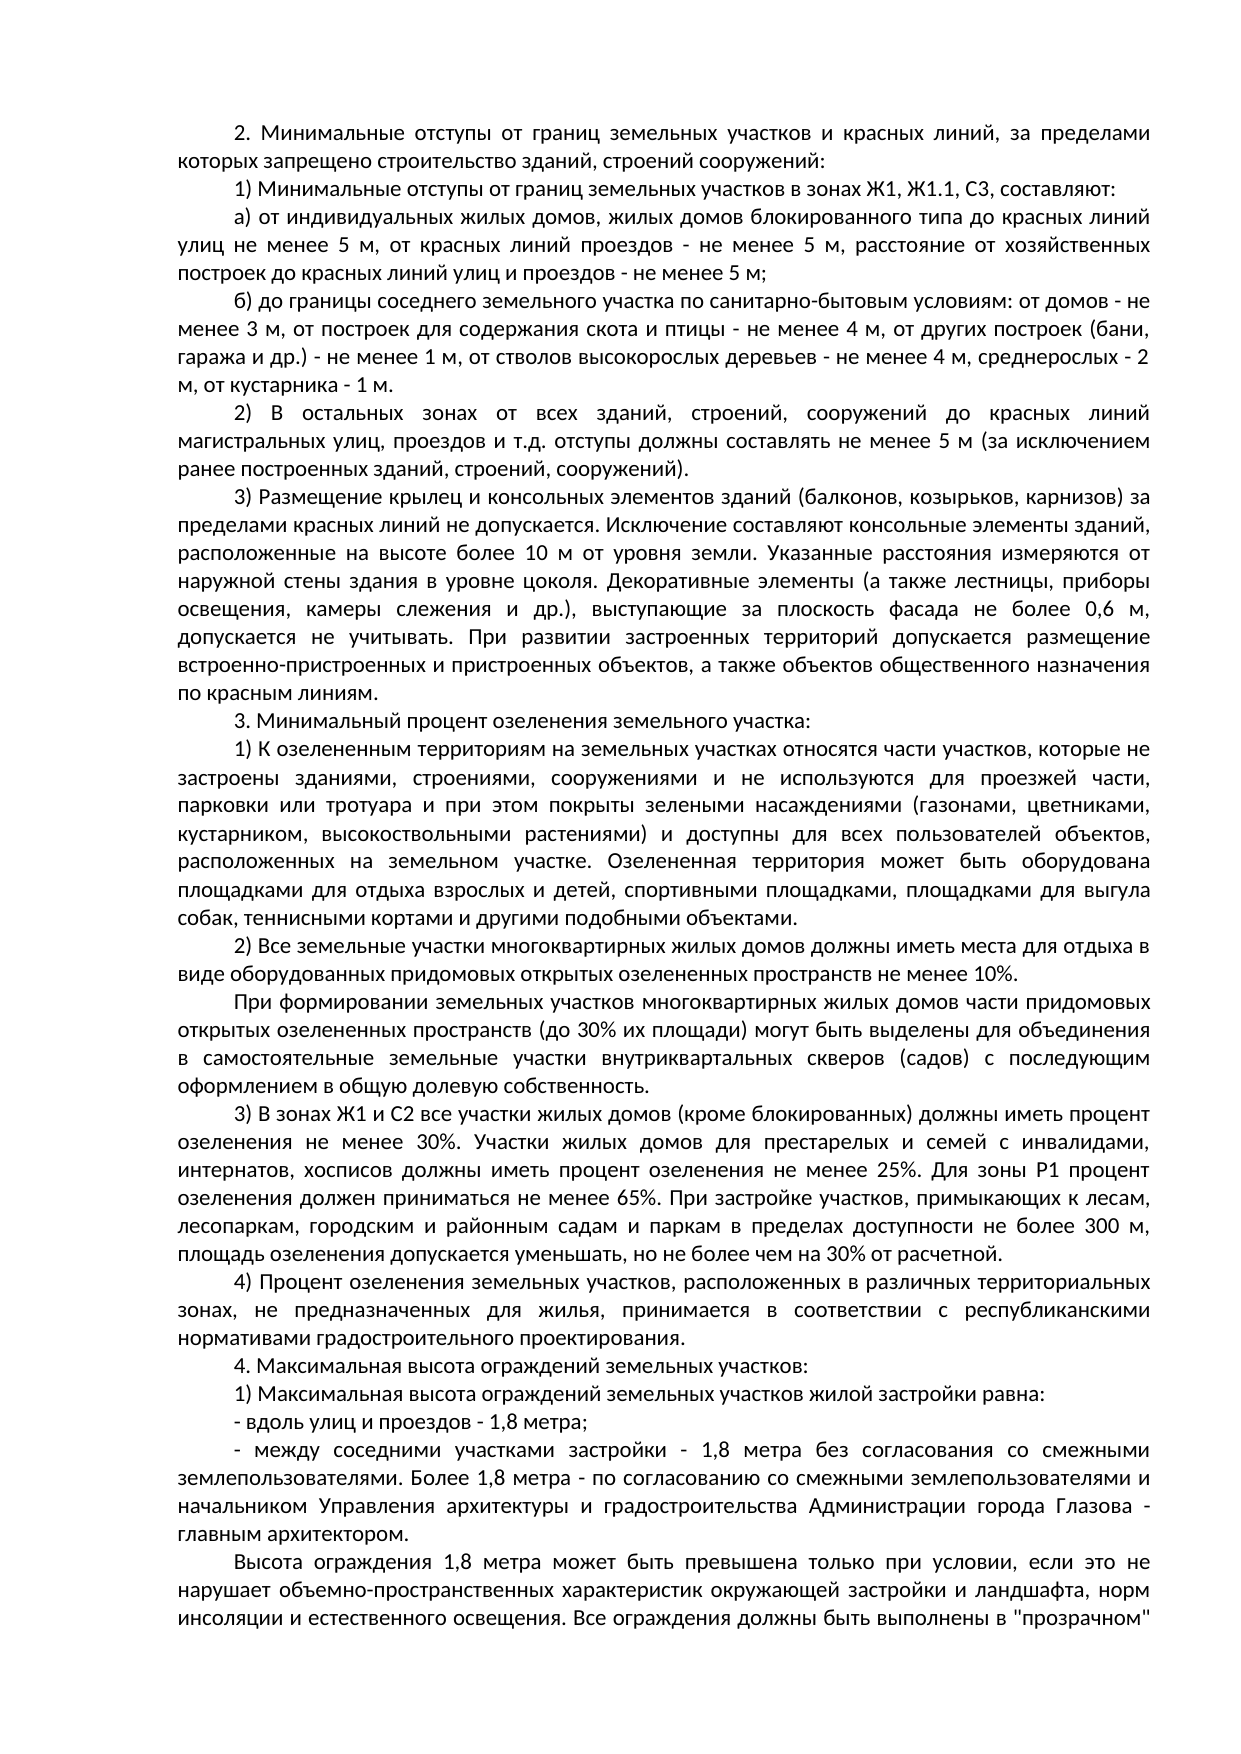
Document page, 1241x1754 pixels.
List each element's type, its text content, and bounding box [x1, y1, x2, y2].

text 1) К озелененным территориям на земельных участках относятся части участков, которые не застроены зданиями, строениями, сооружениями и не используются для проезжей части, парковки или тротуара и при этом покрыты зелеными насаждениями (газонами, цветниками, кустарником, высокоствольными растениями) и доступны для всех пользователей объектов, расположенных на земельном участке. Озелененная территория может быть оборудована площадками для отдыха взрослых и детей, спортивными площадками, площадками для выгула собак, теннисными кортами и другими подобными объектами. [177, 734, 1152, 931]
text 4. Максимальная высота ограждений земельных участков: [177, 1351, 1152, 1379]
text - между соседними участками застройки - 1,8 метра без согласования со смежными землепользователями. Более 1,8 метра - по согласованию со смежными землепользователями и начальником Управления архитектуры и градостроительства Администрации города Глазова - главным архитектором. [177, 1435, 1152, 1547]
text 3) Размещение крылец и консольных элементов зданий (балконов, козырьков, карнизов) за пределами красных линий не допускается. Исключение составляют консольные элементы зданий, расположенные на высоте более 10 м от уровня земли. Указанные расстояния измеряются от наружной стены здания в уровне цоколя. Декоративные элементы (а также лестницы, приборы освещения, камеры слежения и др.), выступающие за плоскость фасада не более 0,6 м, допускается не учитывать. При развитии застроенных территорий допускается размещение встроенно-пристроенных и пристроенных объектов, а также объектов общественного назначения по красным линиям. [177, 482, 1152, 707]
text 2) В остальных зонах от всех зданий, строений, сооружений до красных линий магистральных улиц, проездов и т.д. отступы должны составлять не менее 5 м (за исключением ранее построенных зданий, строений, сооружений). [177, 398, 1152, 482]
text б) до границы соседнего земельного участка по санитарно-бытовым условиям: от домов - не менее 3 м, от построек для содержания скота и птицы - не менее 4 м, от других построек (бани, гаража и др.) - не менее 1 м, от стволов высокорослых деревьев - не менее 4 м, среднерослых - 2 м, от кустарника - 1 м. [177, 286, 1152, 398]
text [177, 1547, 1152, 1631]
text 1) Максимальная высота ограждений земельных участков жилой застройки равна: [177, 1379, 1152, 1407]
text 3) В зонах Ж1 и С2 все участки жилых домов (кроме блокированных) должны иметь процент озеленения не менее 30%. Участки жилых домов для престарелых и семей с инвалидами, интернатов, хосписов должны иметь процент озеленения не менее 25%. Для зоны Р1 процент озеленения должен приниматься не менее 65%. При застройке участков, примыкающих к лесам, лесопаркам, городским и районным садам и паркам в пределах доступности не более 300 м, площадь озеленения допускается уменьшать, но не более чем на 30% от расчетной. [177, 1099, 1152, 1267]
text 2) Все земельные участки многоквартирных жилых домов должны иметь места для отдыха в виде оборудованных придомовых открытых озелененных пространств не менее 10%. [177, 931, 1152, 987]
text При формировании земельных участков многоквартирных жилых домов части придомовых открытых озелененных пространств (до 30% их площади) могут быть выделены для объединения в самостоятельные земельные участки внутриквартальных скверов (садов) с последующим оформлением в общую долевую собственность. [177, 987, 1152, 1099]
text - вдоль улиц и проездов - 1,8 метра; [177, 1407, 1152, 1435]
text а) от индивидуальных жилых домов, жилых домов блокированного типа до красных линий улиц не менее 5 м, от красных линий проездов - не менее 5 м, расстояние от хозяйственных построек до красных линий улиц и проездов - не менее 5 м; [177, 202, 1152, 286]
text 4) Процент озеленения земельных участков, расположенных в различных территориальных зонах, не предназначенных для жилья, принимается в соответствии с республиканскими нормативами градостроительного проектирования. [177, 1267, 1152, 1351]
text 1) Минимальные отступы от границ земельных участков в зонах Ж1, Ж1.1, С3, составляют: [177, 174, 1152, 202]
text 3. Минимальный процент озеленения земельного участка: [177, 707, 1152, 734]
text 2. Минимальные отступы от границ земельных участков и красных линий, за пределами которых запрещено строительство зданий, строений сооружений: [177, 118, 1152, 174]
